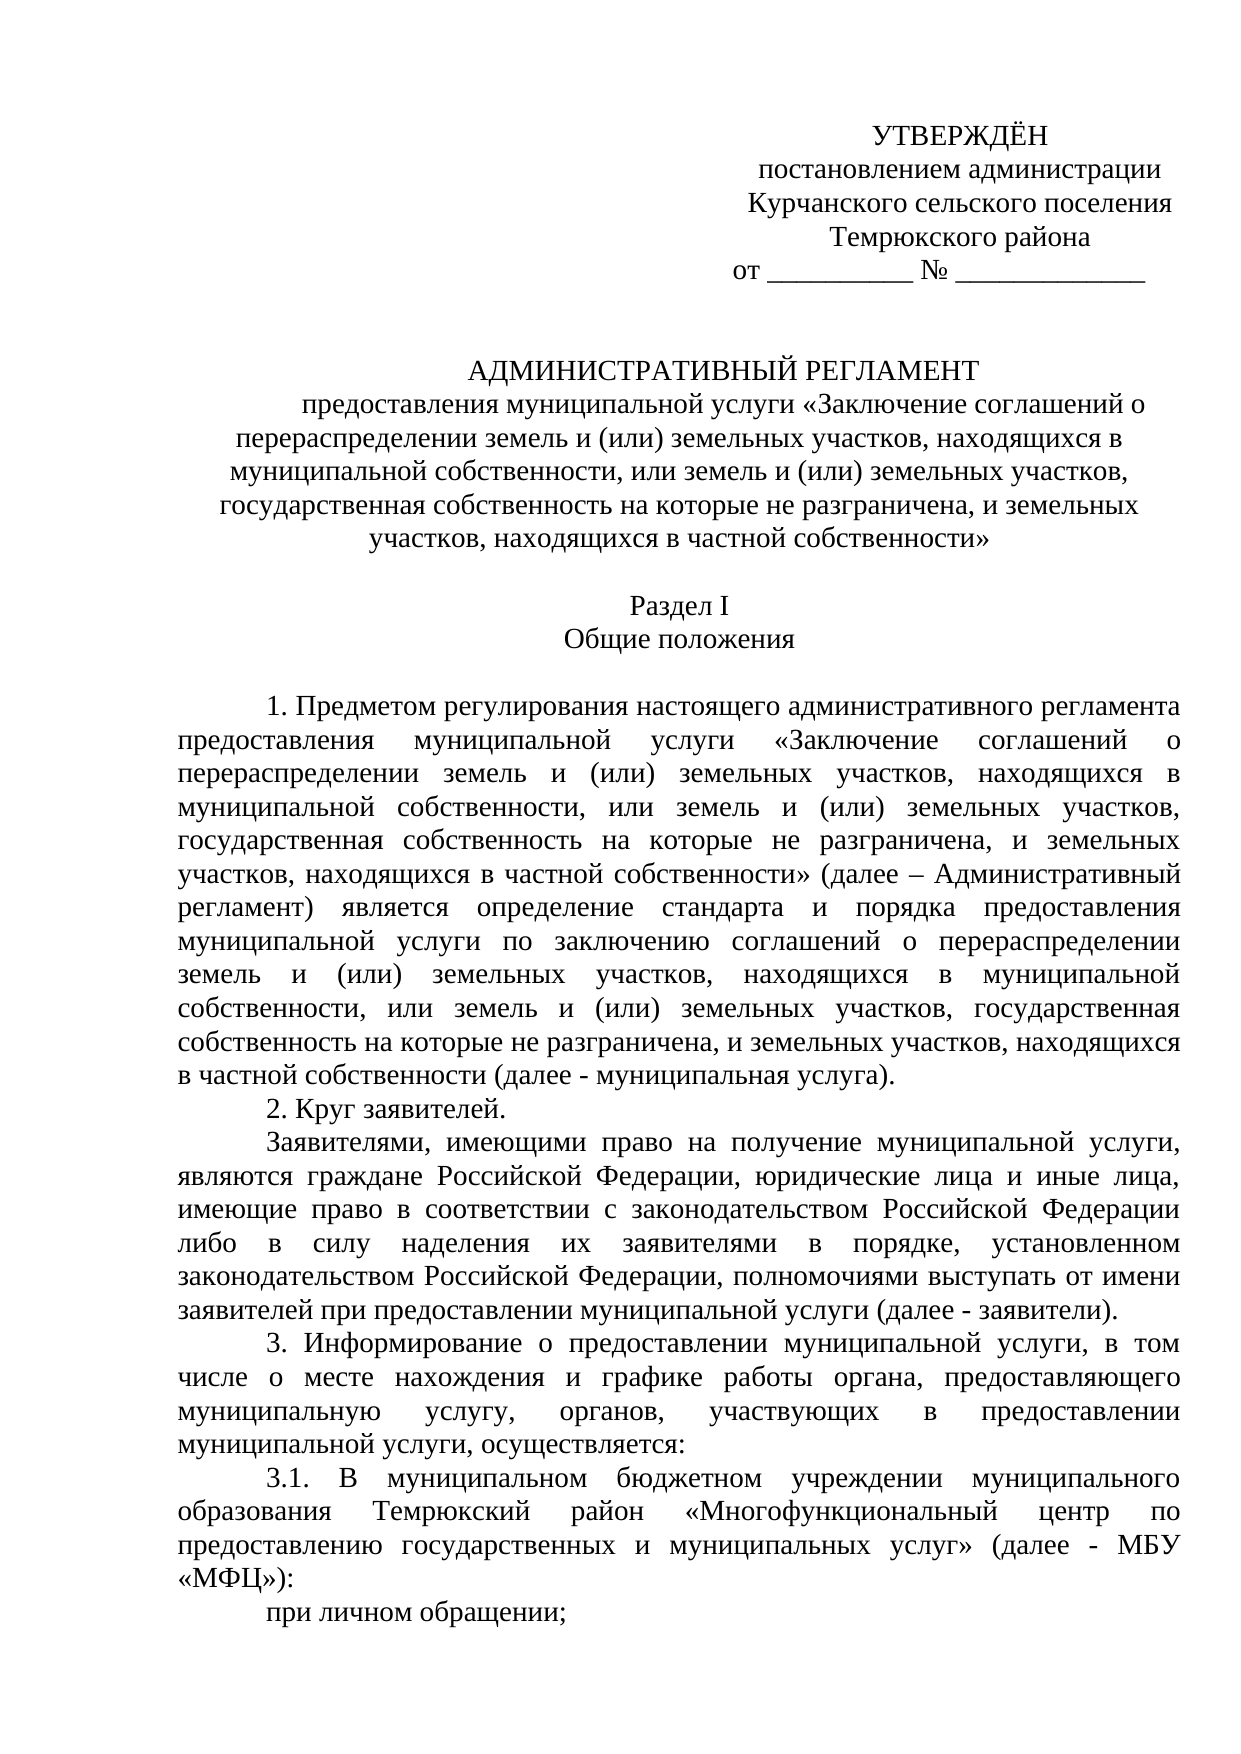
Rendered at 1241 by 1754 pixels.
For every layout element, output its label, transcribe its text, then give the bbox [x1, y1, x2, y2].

text Курчанского сельского поселения Темрюкского района [738, 185, 1181, 252]
text 3.1. В муниципальном бюджетном учреждении муниципального образования Темрюкский район «Многофункциональный центр по предоставлению государственных и муниципальных услуг» (далее - МБУ «МФЦ»): [177, 1460, 1181, 1594]
text от __________ № _____________ [177, 252, 1181, 286]
text 1. Предметом регулирования настоящего административного регламента предоставления муниципальной услуги «Заключение соглашений о перераспределении земель и (или) земельных участков, находящихся в муниципальной собственности, или земель и (или) земельных участков, государственная собственность на которые не разграничена, и земельных участков, находящихся в частной собственности» (далее – Административный регламент) является определение стандарта и порядка предоставления муниципальной услуги по заключению соглашений о перераспределении земель и (или) земельных участков, находящихся в муниципальной собственности, или земель и (или) земельных участков, государственная собственность на которые не разграничена, и земельных участков, находящихся в частной собственности (далее - муниципальная услуга). [177, 688, 1181, 1091]
text 2. Круг заявителей. [177, 1091, 1181, 1124]
text постановлением администрации [738, 152, 1181, 185]
text Общие положения [177, 621, 1181, 655]
text Раздел I [177, 588, 1181, 621]
text при личном обращении; [177, 1594, 1181, 1627]
text 3. Информирование о предоставлении муниципальной услуги, в том числе о месте нахождения и графике работы органа, предоставляющего муниципальную услугу, органов, участвующих в предоставлении муниципальной услуги, осуществляется: [177, 1326, 1181, 1460]
text УТВЕРЖДЁН [738, 118, 1181, 152]
text АДМИНИСТРАТИВНЫЙ РЕГЛАМЕНТ [177, 353, 1181, 386]
text Заявителями, имеющими право на получение муниципальной услуги, являются граждане Российской Федерации, юридические лица и иные лица, имеющие право в соответствии с законодательством Российской Федерации либо в силу наделения их заявителями в порядке, установленном законодательством Российской Федерации, полномочиями выступать от имени заявителей при предоставлении муниципальной услуги (далее - заявители). [177, 1124, 1181, 1326]
text предоставления муниципальной услуги «Заключение соглашений о перераспределении земель и (или) земельных участков, находящихся в муниципальной собственности, или земель и (или) земельных участков, государственная собственность на которые не разграничена, и земельных участков, находящихся в частной собственности» [177, 386, 1181, 554]
